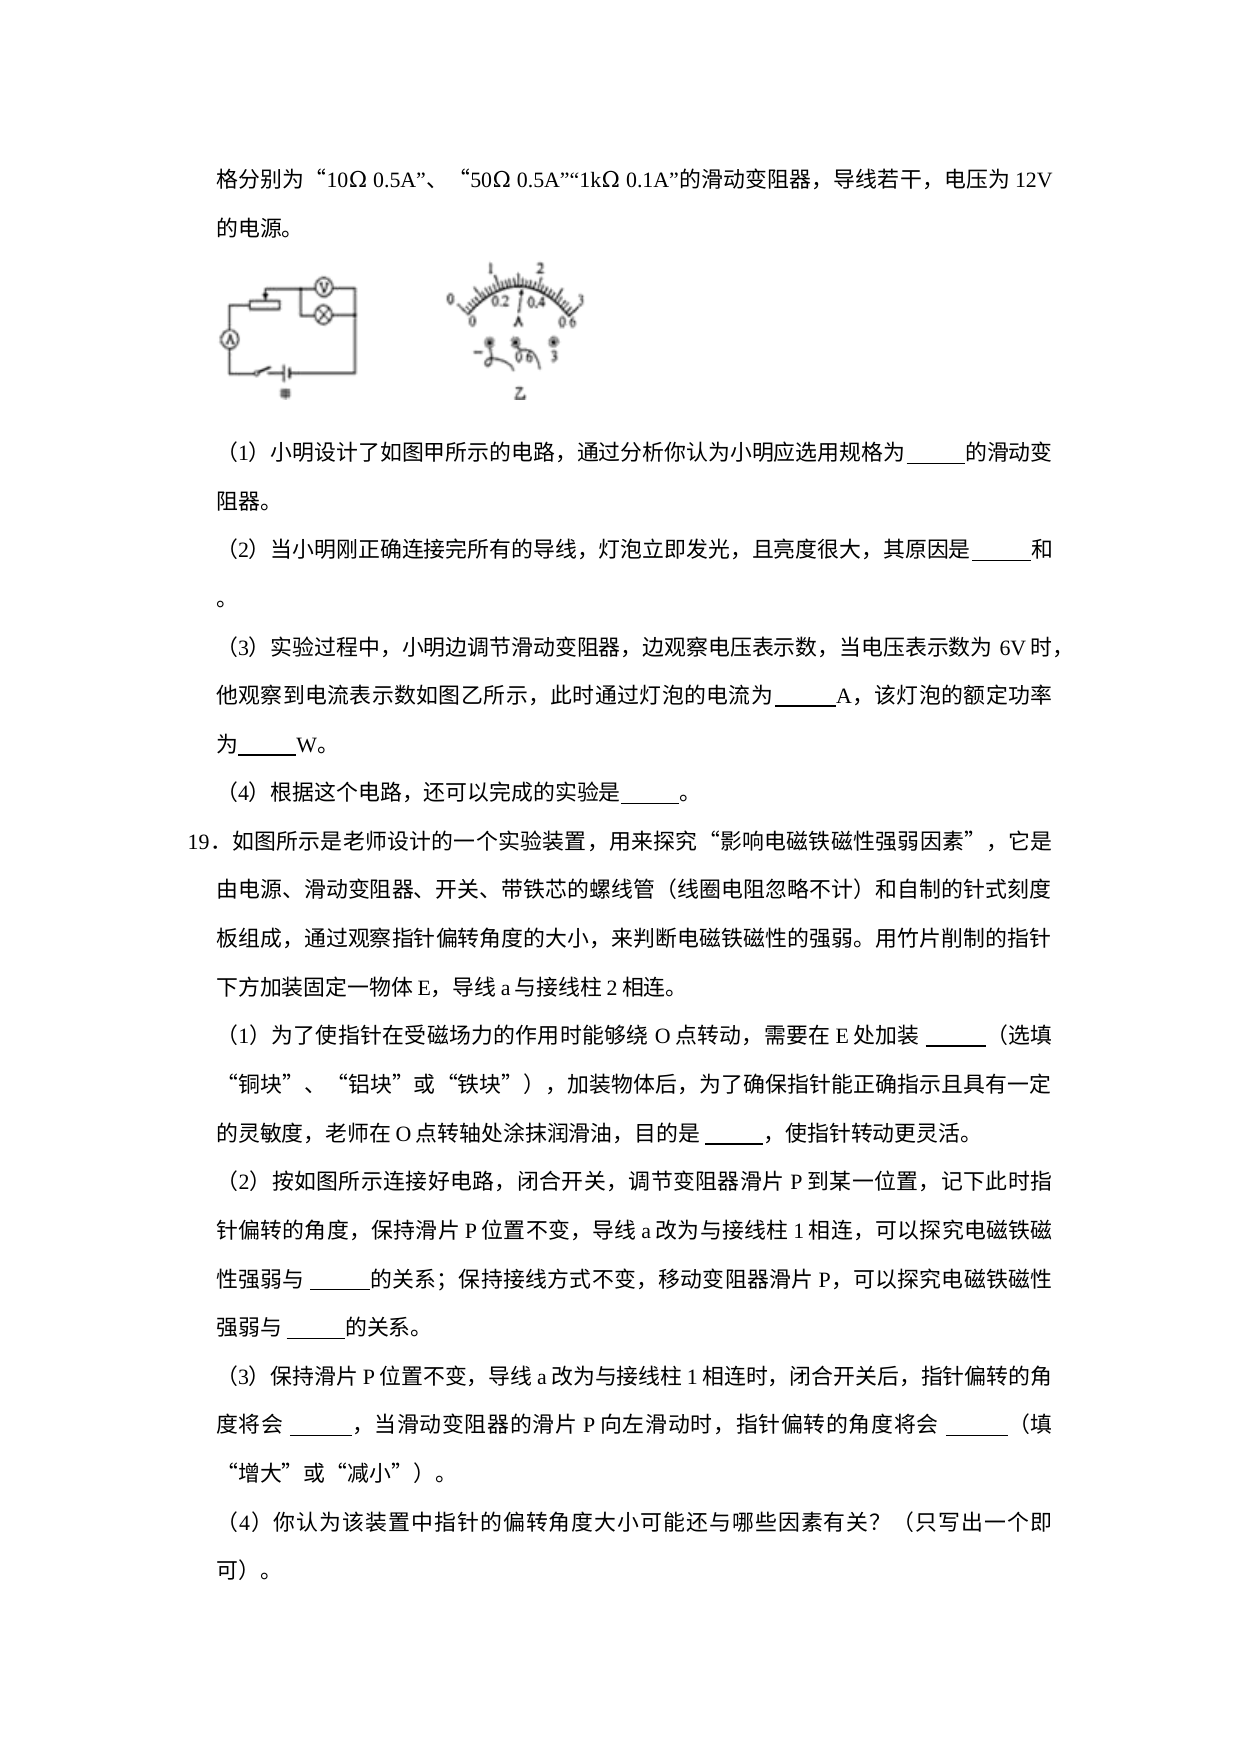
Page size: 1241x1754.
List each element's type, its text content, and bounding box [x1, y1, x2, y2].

text （3）实验过程中，小明边调节滑动变阻器，边观察电压表示数，当电压表示数为6V时，他观察到电流表示数如图乙所示，此时通过灯泡的电流为 A，该灯泡的额定功率为 W。 [216, 629, 1053, 759]
text （4）根据这个电路，还可以完成的实验是 。 [216, 775, 1053, 807]
text （2）按如图所示连接好电路，闭合开关，调节变阻器滑片P到某一位置，记下此时指针偏转的角度，保持滑片P位置不变，导线a改为与接线柱1相连，可以探究电磁铁磁性强弱与 的关系；保持接线方式不变，移动变阻器滑片P，可以探究电磁铁磁性强弱与 的关系。 [216, 1164, 1053, 1342]
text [187, 162, 1053, 243]
text （2）当小明刚正确连接完所有的导线，灯泡立即发光，且亮度很大，其原因是 和 。 [216, 532, 1053, 613]
picture [216, 259, 585, 400]
text 19．如图所示是老师设计的一个实验装置，用来探究“影响电磁铁磁性强弱因素”，它是由电源、滑动变阻器、开关、带铁芯的螺线管（线圈电阻忽略不计）和自制的针式刻度板组成，通过观察指针偏转角度的大小，来判断电磁铁磁性的强弱。用竹片削制的指针下方加装固定一物体E，导线a与接线柱2相连。 [187, 823, 1053, 1002]
text （3）保持滑片P位置不变，导线a改为与接线柱1相连时，闭合开关后，指针偏转的角度将会 ，当滑动变阻器的滑片P向左滑动时，指针偏转的角度将会 （填“增大”或“减小”）。 [216, 1358, 1053, 1488]
text （1）为了使指针在受磁场力的作用时能够绕O点转动，需要在E处加装 （选填“铜块”、“铝块”或“铁块”），加装物体后，为了确保指针能正确指示且具有一定的灵敏度，老师在O点转轴处涂抹润滑油，目的是 ，使指针转动更灵活。 [216, 1018, 1053, 1148]
text （1）小明设计了如图甲所示的电路，通过分析你认为小明应选用规格为 的滑动变阻器。 [216, 435, 1053, 516]
text （4）你认为该装置中指针的偏转角度大小可能还与哪些因素有关？（只写出一个即可）。 [216, 1504, 1053, 1585]
